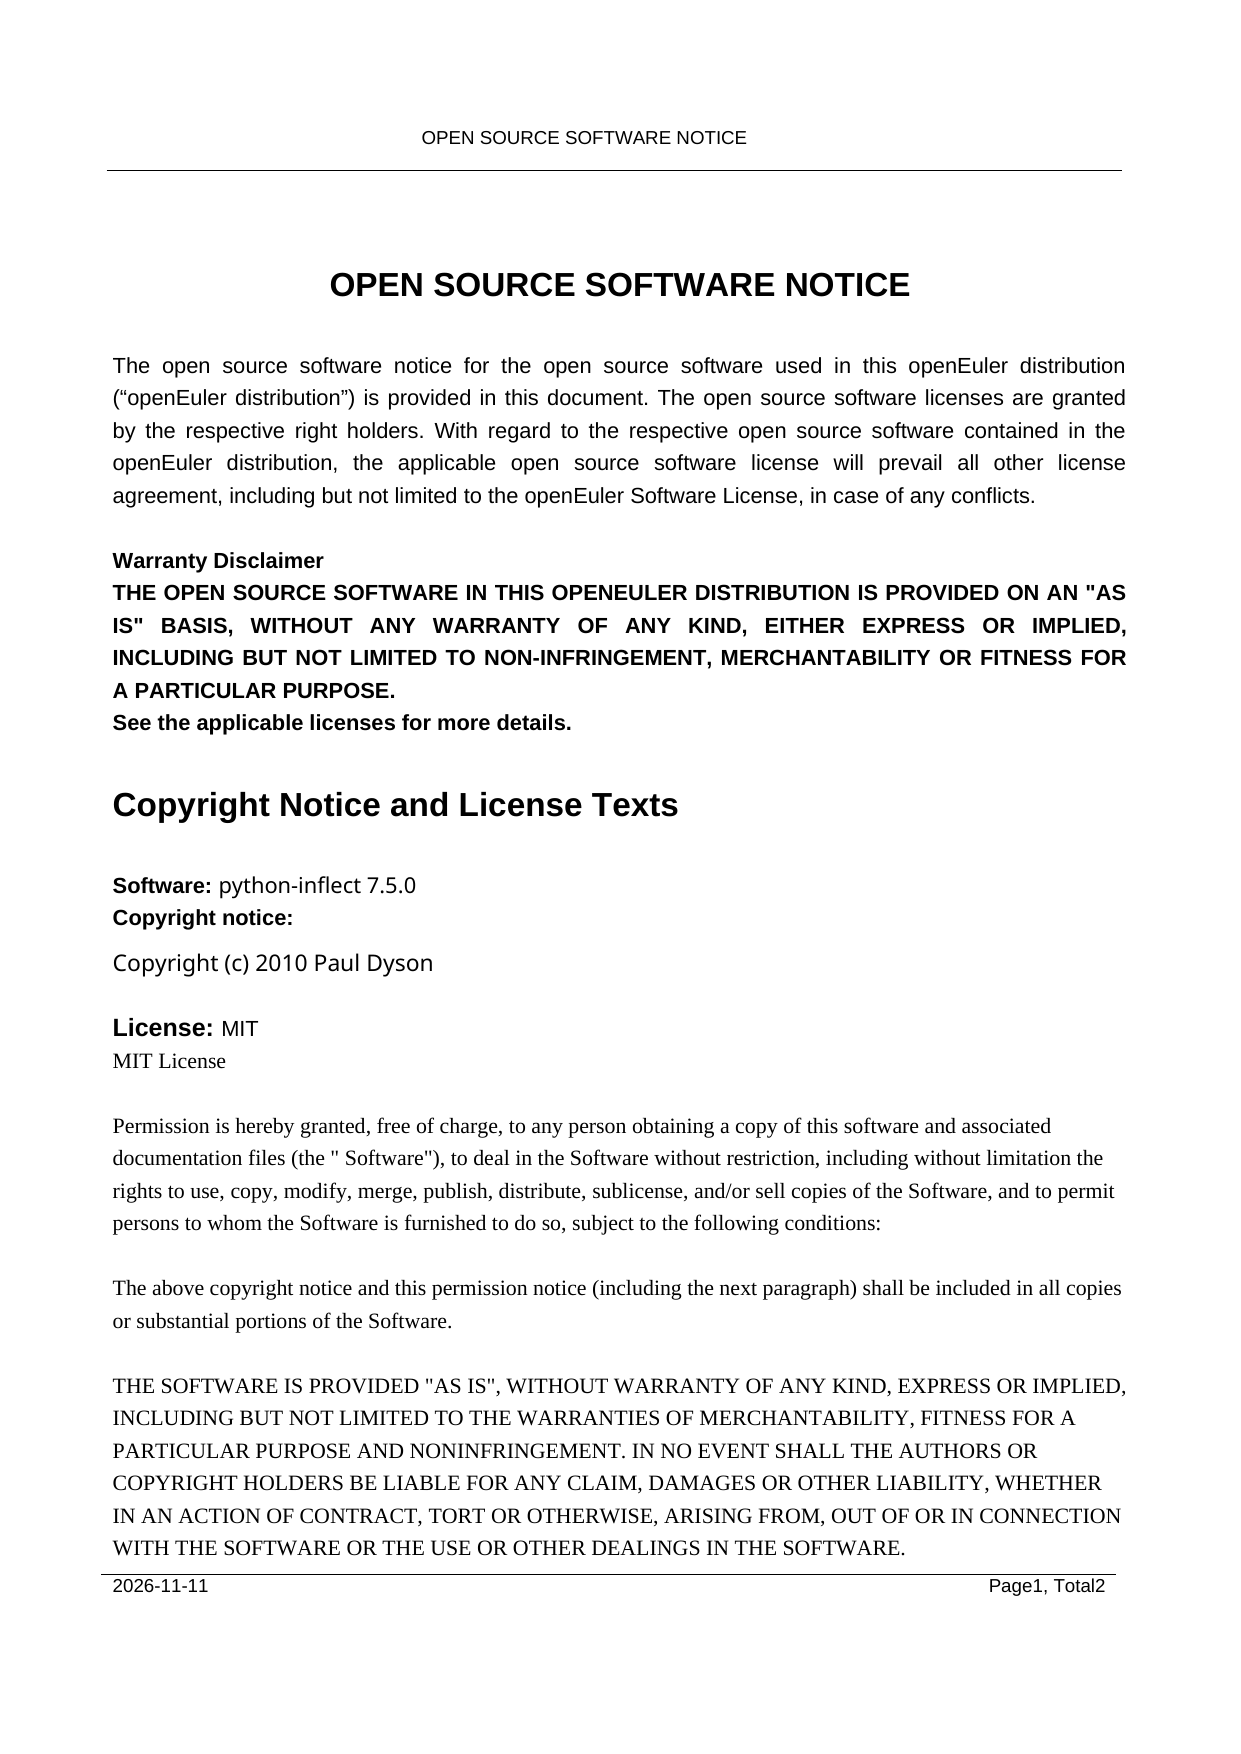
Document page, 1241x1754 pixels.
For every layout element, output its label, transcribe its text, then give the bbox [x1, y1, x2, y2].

text Warranty Disclaimer [112, 544, 1128, 576]
text Copyright Notice and License Texts [112, 771, 1128, 836]
title Software: python-inflect 7.5.0 [112, 869, 1128, 901]
text The open source software notice for the open source software used in this openEuler distribution (“openEuler distribution”) is provided in this document. The open source software licenses are granted by the respective right holders. With regard to the respective open source software contained in the openEuler distribution, the applicable open source software license will prevail all other license agreement, including but not limited to the openEuler Software License, in case of any conflicts. [112, 349, 1128, 511]
text OPEN SOURCE SOFTWARE NOTICE [112, 251, 1128, 316]
text Copyright (c) 2010 Paul Dyson [112, 947, 1128, 1012]
text License: MIT [112, 1012, 1128, 1044]
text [112, 1044, 1128, 1564]
text Copyright notice: [112, 901, 1128, 934]
text THE OPEN SOURCE SOFTWARE IN THIS OPENEULER DISTRIBUTION IS PROVIDED ON AN "AS IS" BASIS, WITHOUT ANY WARRANTY OF ANY KIND, EITHER EXPRESS OR IMPLIED, INCLUDING BUT NOT LIMITED TO NON-INFRINGEMENT, MERCHANTABILITY OR FITNESS FOR A PARTICULAR PURPOSE. See the applicable licenses for more details. [112, 576, 1128, 739]
